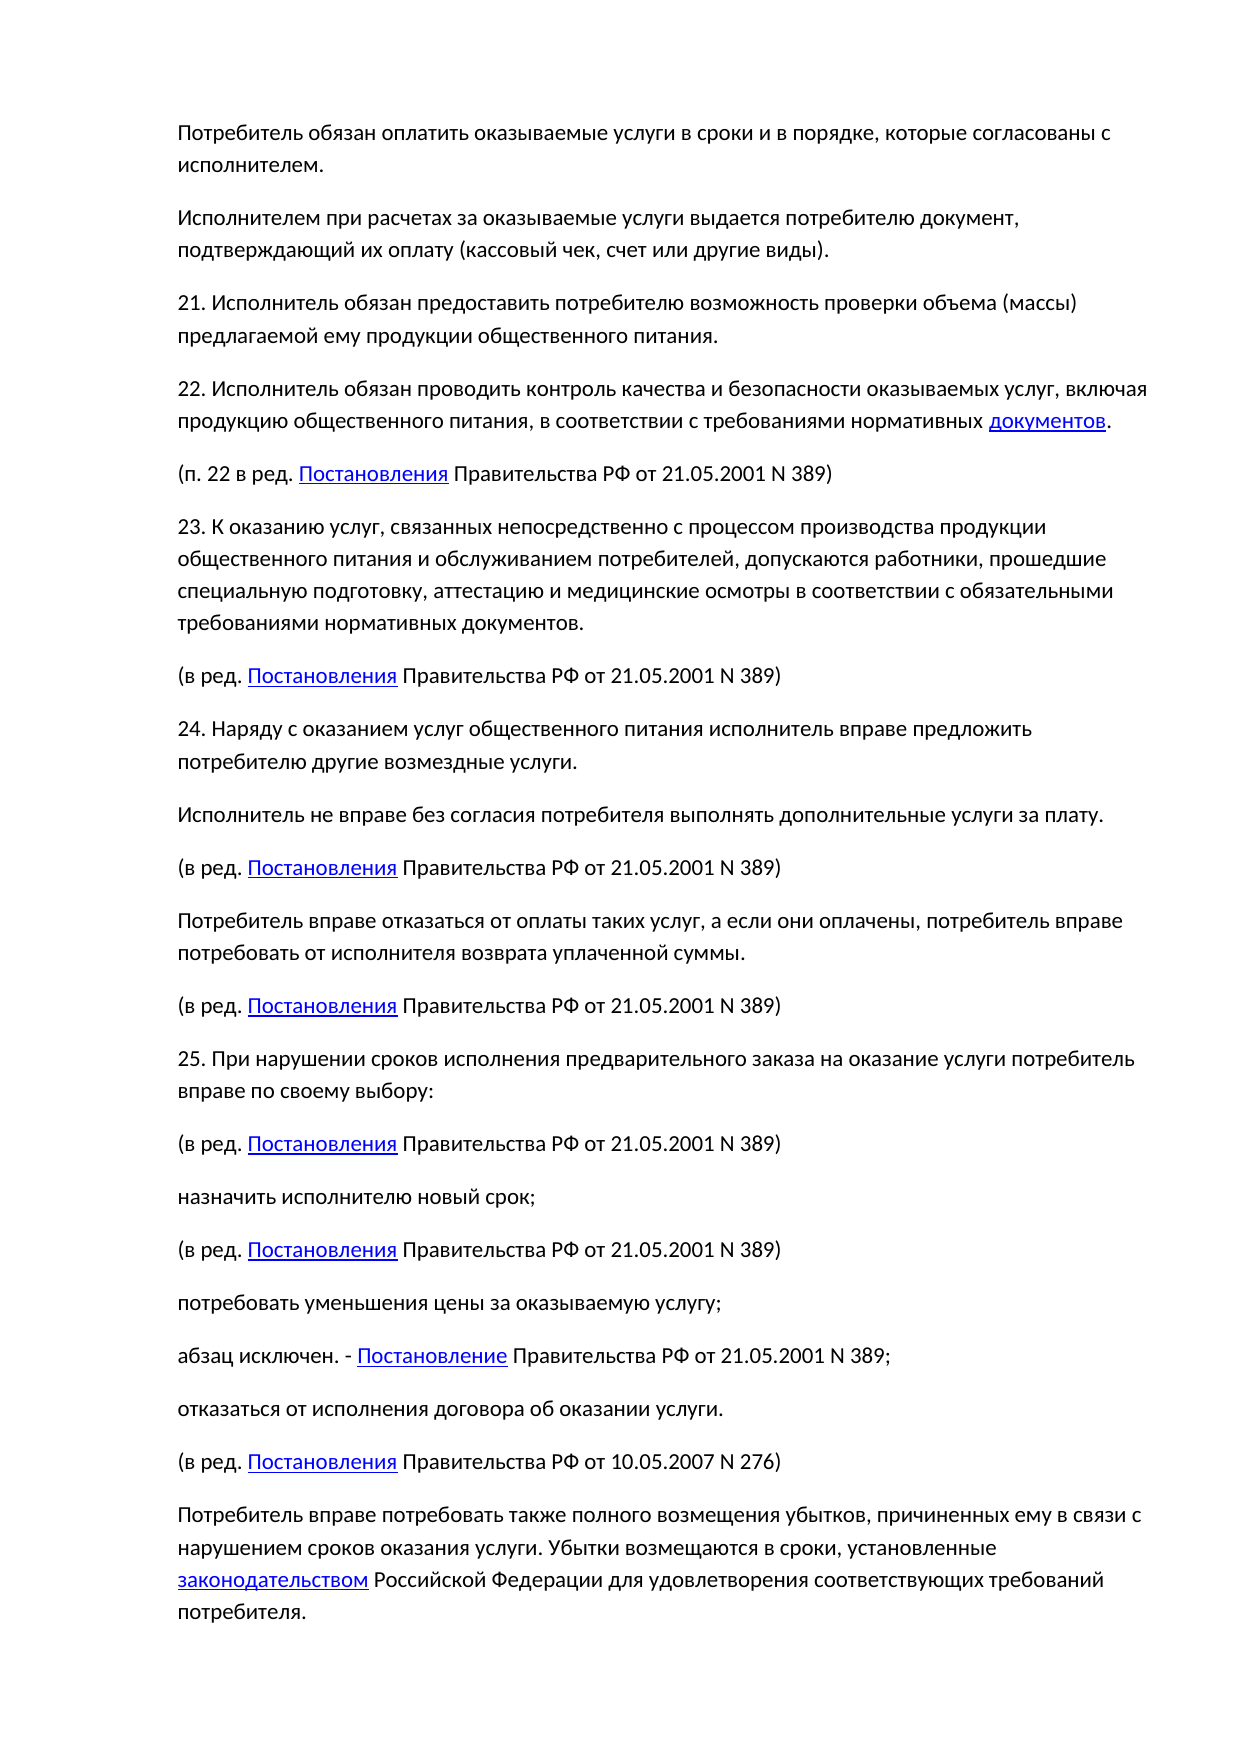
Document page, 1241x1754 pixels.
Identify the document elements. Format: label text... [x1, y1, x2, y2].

text (в ред. Постановления Правительства РФ от 21.05.2001 N 389) [177, 1129, 1152, 1157]
text 25. При нарушении сроков исполнения предварительного заказа на оказание услуги потребитель вправе по своему выбору: [177, 1044, 1152, 1104]
text отказаться от исполнения договора об оказании услуги. [177, 1394, 1152, 1422]
text потребовать уменьшения цены за оказываемую услугу; [177, 1288, 1152, 1316]
text (в ред. Постановления Правительства РФ от 21.05.2001 N 389) [177, 991, 1152, 1019]
text Потребитель вправе потребовать также полного возмещения убытков, причиненных ему в связи с нарушением сроков оказания услуги. Убытки возмещаются в сроки, установленные законодательством Российской Федерации для удовлетворения соответствующих требований потребителя. [177, 1500, 1152, 1625]
text Исполнителем при расчетах за оказываемые услуги выдается потребителю документ, подтверждающий их оплату (кассовый чек, счет или другие виды). [177, 203, 1152, 263]
text Потребитель обязан оплатить оказываемые услуги в сроки и в порядке, которые согласованы с исполнителем. [177, 118, 1152, 178]
text 23. К оказанию услуг, связанных непосредственно с процессом производства продукции общественного питания и обслуживанием потребителей, допускаются работники, прошедшие специальную подготовку, аттестацию и медицинские осмотры в соответствии с обязательными требованиями нормативных документов. [177, 512, 1152, 637]
text (п. 22 в ред. Постановления Правительства РФ от 21.05.2001 N 389) [177, 459, 1152, 487]
text (в ред. Постановления Правительства РФ от 21.05.2001 N 389) [177, 662, 1152, 689]
text (в ред. Постановления Правительства РФ от 21.05.2001 N 389) [177, 1235, 1152, 1263]
text (в ред. Постановления Правительства РФ от 21.05.2001 N 389) [177, 853, 1152, 881]
text назначить исполнителю новый срок; [177, 1182, 1152, 1210]
text 24. Наряду с оказанием услуг общественного питания исполнитель вправе предложить потребителю другие возмездные услуги. [177, 714, 1152, 775]
text 21. Исполнитель обязан предоставить потребителю возможность проверки объема (массы) предлагаемой ему продукции общественного питания. [177, 288, 1152, 349]
text Потребитель вправе отказаться от оплаты таких услуг, а если они оплачены, потребитель вправе потребовать от исполнителя возврата уплаченной суммы. [177, 906, 1152, 966]
text 22. Исполнитель обязан проводить контроль качества и безопасности оказываемых услуг, включая продукцию общественного питания, в соответствии с требованиями нормативных документов. [177, 374, 1152, 434]
text абзац исключен. - Постановление Правительства РФ от 21.05.2001 N 389; [177, 1341, 1152, 1369]
text (в ред. Постановления Правительства РФ от 10.05.2007 N 276) [177, 1447, 1152, 1475]
text Исполнитель не вправе без согласия потребителя выполнять дополнительные услуги за плату. [177, 800, 1152, 828]
